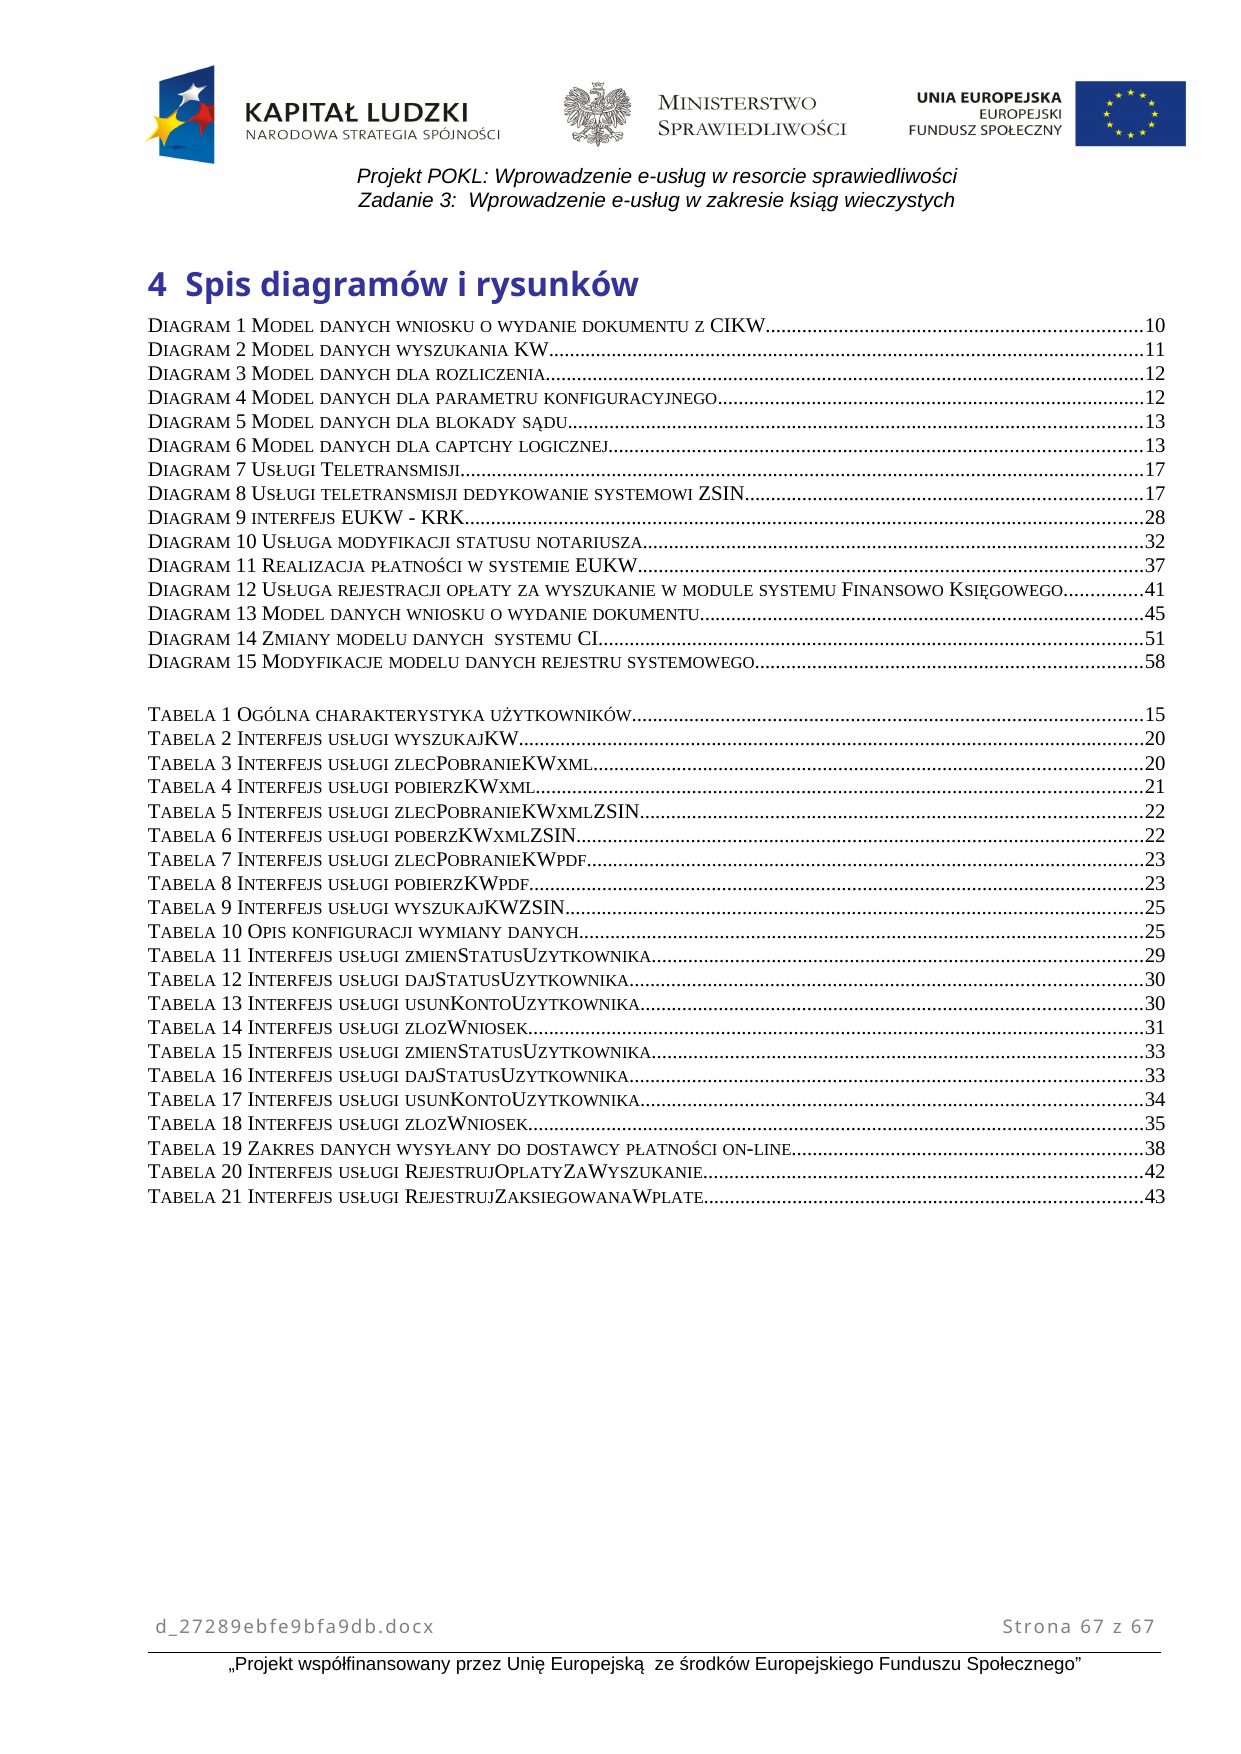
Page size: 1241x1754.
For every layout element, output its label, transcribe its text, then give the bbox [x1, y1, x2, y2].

text Tabela 1 Ogólna charakterystyka użytkowników 15 [148, 702, 1166, 726]
text Tabela 9 Interfejs usługi wyszukajKWZSIN 25 [148, 895, 1166, 919]
text Diagram 2 Model danych wyszukania KW 11 [148, 337, 1166, 361]
text Diagram 13 Model danych wniosku o wydanie dokumentu 45 [148, 601, 1166, 625]
text Tabela 4 Interfejs usługi pobierzKWxml 21 [148, 774, 1166, 798]
text Diagram 5 Model danych dla blokady sądu 13 [148, 409, 1166, 433]
subtitle Spis diagramów i rysunków [148, 261, 1166, 306]
text Diagram 6 Model danych dla captchy logicznej 13 [148, 433, 1166, 457]
text Tabela 15 Interfejs usługi zmienStatusUzytkownika 33 [148, 1039, 1166, 1063]
text Tabela 19 Zakres danych wysyłany do dostawcy płatności on-line 38 [148, 1135, 1166, 1159]
text Tabela 3 Interfejs usługi zlecPobranieKWxml 20 [148, 750, 1166, 774]
text Tabela 14 Interfejs usługi zlozWniosek 31 [148, 1015, 1166, 1039]
text Diagram 10 Usługa modyfikacji statusu notariusza 32 [148, 529, 1166, 553]
text Diagram 3 Model danych dla rozliczenia 12 [148, 361, 1166, 385]
text Tabela 7 Interfejs usługi zlecPobranieKWpdf 23 [148, 847, 1166, 871]
text Tabela 8 Interfejs usługi pobierzKWpdf 23 [148, 871, 1166, 895]
text Tabela 13 Interfejs usługi usunKontoUzytkownika 30 [148, 991, 1166, 1015]
text Diagram 1 Model danych wniosku o wydanie dokumentu z CIKW 10 [148, 313, 1166, 337]
text Diagram 8 Usługi teletransmisji dedykowanie systemowi ZSIN 17 [148, 481, 1166, 505]
picture [135, 60, 1200, 168]
text Tabela 6 Interfejs usługi poberzKWxmlZSIN 22 [148, 823, 1166, 847]
text Diagram 11 Realizacja płatności w systemie EUKW 37 [148, 553, 1166, 577]
text Diagram 7 Usługi Teletransmisji 17 [148, 457, 1166, 481]
text Tabela 17 Interfejs usługi usunKontoUzytkownika 34 [148, 1087, 1166, 1111]
text Diagram 4 Model danych dla parametru konfiguracyjnego 12 [148, 385, 1166, 409]
text Tabela 21 Interfejs usługi RejestrujZaksiegowanaWplate 43 [148, 1183, 1166, 1208]
text Tabela 10 Opis konfiguracji wymiany danych 25 [148, 919, 1166, 943]
text Diagram 9 interfejs EUKW - KRK 28 [148, 505, 1166, 529]
text Tabela 5 Interfejs usługi zlecPobranieKWxmlZSIN 22 [148, 798, 1166, 823]
text Tabela 2 Interfejs usługi wyszukajKW 20 [148, 726, 1166, 750]
text Diagram 15 Modyfikacje modelu danych rejestru systemowego 58 [148, 649, 1166, 673]
text Diagram 12 Usługa rejestracji opłaty za wyszukanie w module systemu Finansowo Księgowego 41 [148, 577, 1166, 601]
text Tabela 11 Interfejs usługi zmienStatusUzytkownika 29 [148, 943, 1166, 967]
text Tabela 18 Interfejs usługi zlozWniosek 35 [148, 1111, 1166, 1135]
text Tabela 20 Interfejs usługi RejestrujOplatyZaWyszukanie 42 [148, 1159, 1166, 1183]
text Diagram 14 Zmiany modelu danych systemu CI 51 [148, 625, 1166, 649]
text Tabela 12 Interfejs usługi dajStatusUzytkownika 30 [148, 967, 1166, 991]
text Tabela 16 Interfejs usługi dajStatusUzytkownika 33 [148, 1063, 1166, 1087]
